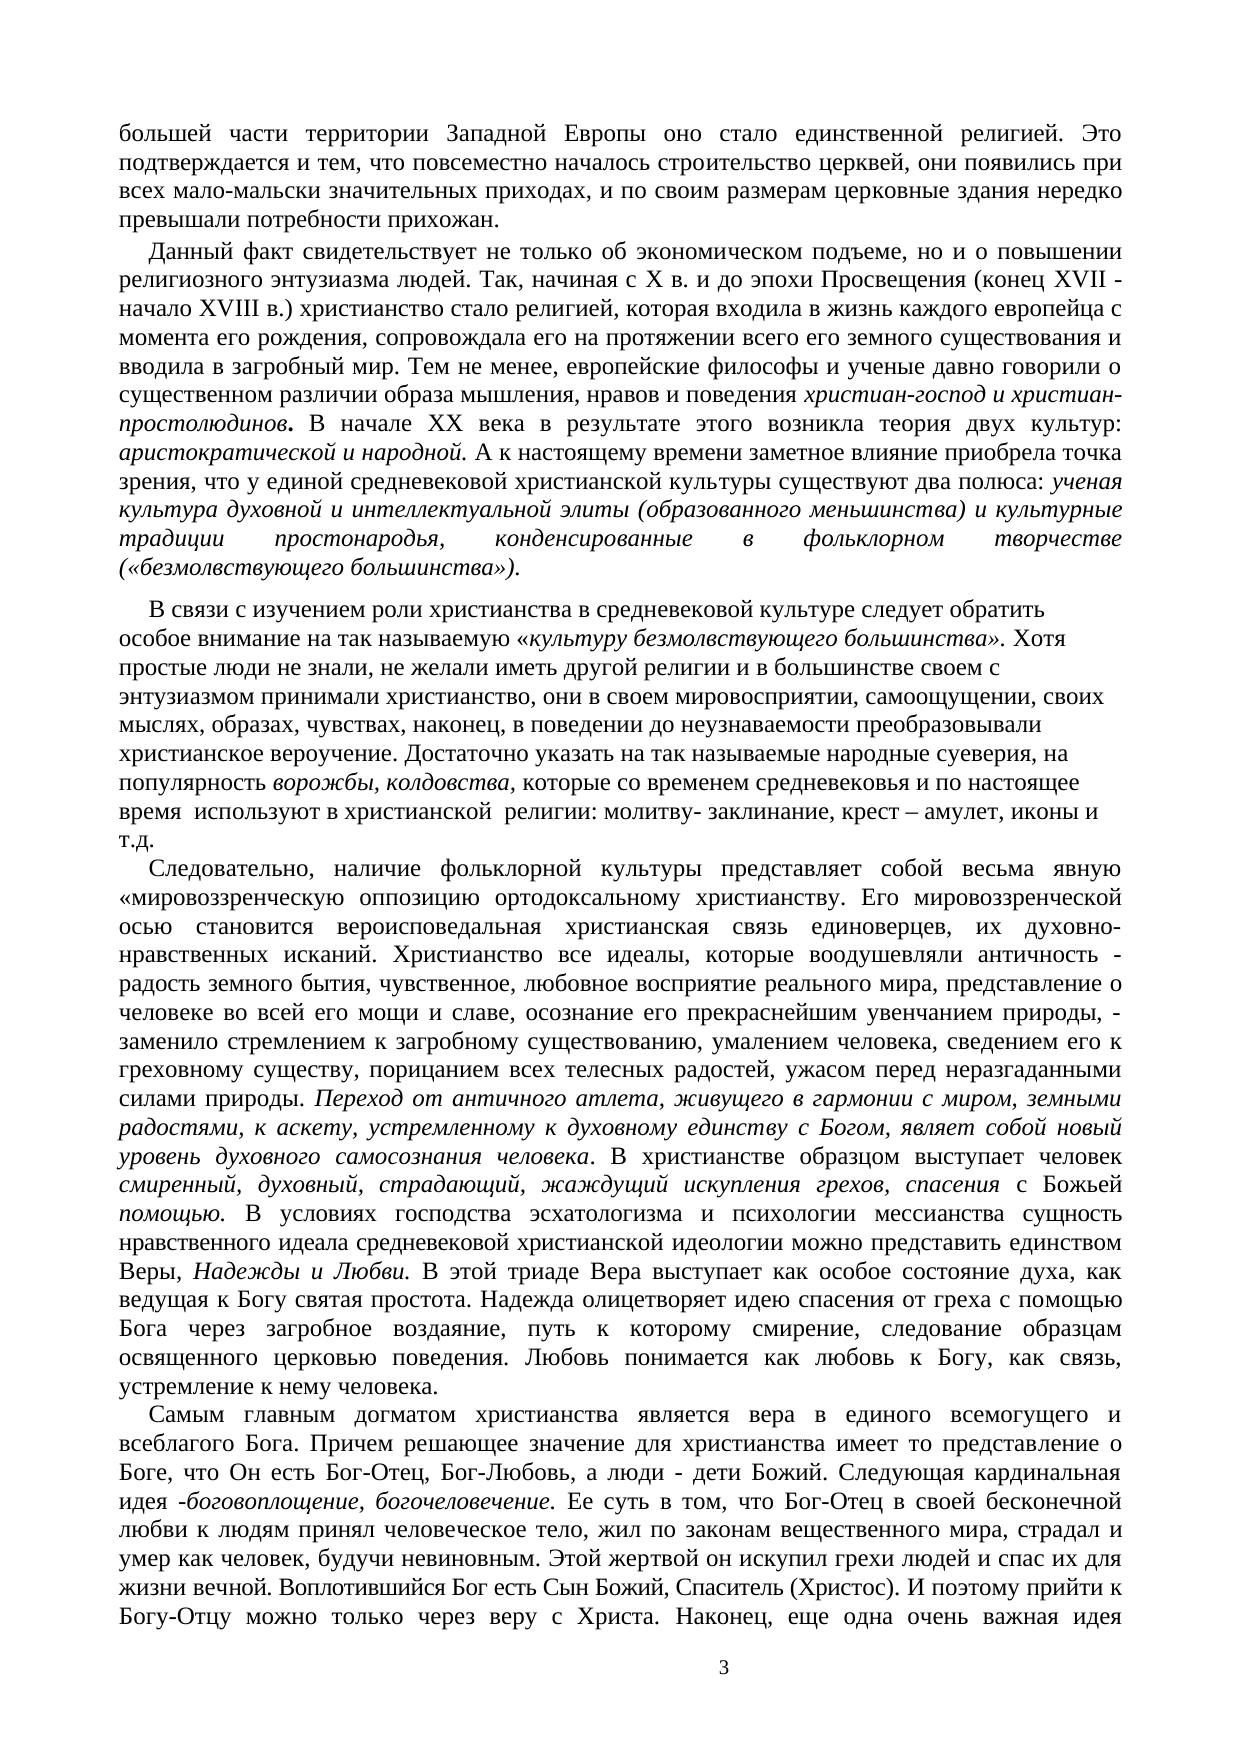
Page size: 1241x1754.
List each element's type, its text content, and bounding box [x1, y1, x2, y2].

text Данный факт свидетельствует не только об экономическом подъеме, но и о повышении религиозного энтузиазма людей. Так, начиная с X в. и до эпохи Просвещения (конец XVII - начало XVIII в.) христианство стало религией, которая входила в жизнь каждого европейца с момента его рождения, сопровождала его на протяжении всего его земного существования и вводила в загробный мир. Тем не менее, европейские философы и ученые давно говорили о существенном различии образа мышления, нравов и поведения христиан-господ и христиан-простолюдинов. В начале XX века в результате этого возникла теория двух культур: аристократической и народной. А к настоящему времени заметное влияние приобрела точка зрения, что у единой средневековой христианской культуры существуют два полюса: ученая культура духовной и интеллектуальной элиты (образованного меньшинства) и культурные традиции простонародья, конденсированные в фольклорном творчестве («безмолвствующего большинства»). [119, 236, 1122, 581]
text Следовательно, наличие фольклорной культуры представляет собой весьма явную «мировоззренческую оппозицию ортодоксальному христианству. Его мировоззренческой осью становится вероисповедальная христианская связь единоверцев, их духовно-нравственных исканий. Христианство все идеалы, которые воодушевляли античность -радость земного бытия, чувственное, любовное восприятие реального мира, представление о человеке во всей его мощи и славе, осознание его прекраснейшим увенчанием природы, - заменило стремлением к загробному существованию, умалением человека, сведением его к греховному существу, порицанием всех телесных радостей, ужасом перед неразгаданными силами природы. Переход от античного атлета, живущего в гармонии с миром, земными радостями, к аскету, устремленному к духовному единству с Богом, являет собой новый уровень духовного самосознания человека. В христианстве образцом выступает человек смиренный, духовный, страдающий, жаждущий искупления грехов, спасения с Божьей помощью. В условиях господства эсхатологизма и психологии мессианства сущность нравственного идеала средневековой христианской идеологии можно представить единством Веры, Надежды и Любви. В этой триаде Вера выступает как особое состояние духа, как ведущая к Богу святая простота. Надежда олицетворяет идею спасения от греха с помощью Бога через загробное воздаяние, путь к которому смирение, следование образцам освященного церковью поведения. Любовь понимается как любовь к Богу, как связь, устремление к нему человека. [119, 853, 1122, 1399]
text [119, 118, 1122, 233]
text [119, 1399, 1122, 1629]
text В связи с изучением роли христианства в средневековой культуре следует обратить особое внимание на так называемую «культуру безмолвствующего большинства». Хотя простые люди не знали, не желали иметь другой религии и в большинстве своем с энтузиазмом принимали христианство, они в своем мировосприятии, самоощущении, своих мыслях, образах, чувствах, наконец, в поведении до неузнаваемости преобразовывали христианское вероучение. Достаточно указать на так называемые народные суеверия, на популярность ворожбы, колдовства, которые со временем средневековья и по настоящее время используют в христианской религии: молитву- заклинание, крест – амулет, иконы и т.д. [119, 594, 1122, 853]
